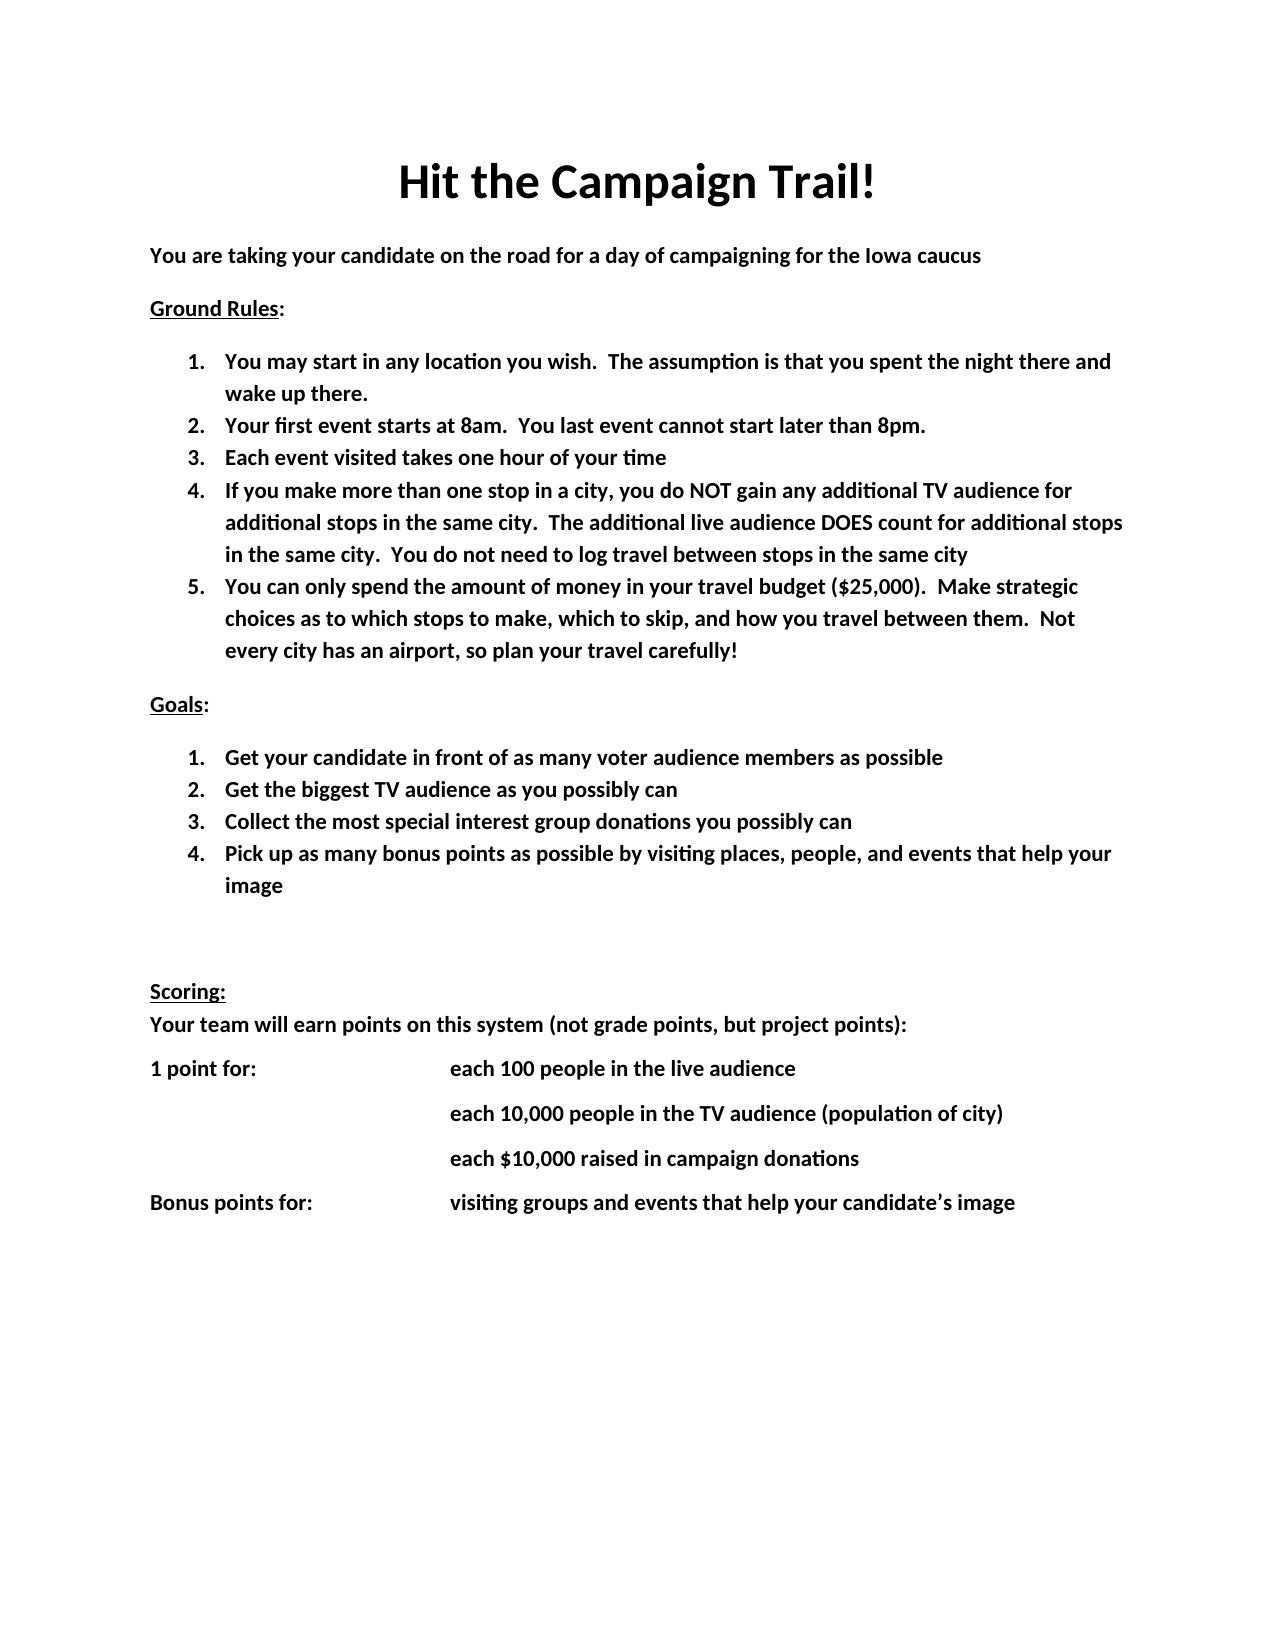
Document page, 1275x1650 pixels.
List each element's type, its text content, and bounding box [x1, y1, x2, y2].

text each $10,000 raised in campaign donations [150, 1144, 1125, 1172]
text You are taking your candidate on the road for a day of campaigning for the Iowa caucus [150, 241, 1125, 269]
text Hit the Campaign Trail! [150, 150, 1125, 211]
list You can only spend the amount of money in your travel budget ($25,000). Make strategic choices as to which stops to make, which to skip, and how you travel between them. Not every city has an airport, so plan your travel carefully! [187, 572, 1125, 665]
list Your first event starts at 8am. You last event cannot start later than 8pm. [187, 411, 1125, 439]
text Goals: [150, 690, 1125, 718]
text Scoring: [150, 977, 1125, 1006]
list Get the biggest TV audience as you possibly can [187, 775, 1125, 803]
list You may start in any location you wish. The assumption is that you spent the night there and wake up there. [187, 347, 1125, 407]
text 1 point for: each 100 people in the live audience [150, 1054, 1125, 1082]
list Collect the most special interest group donations you possibly can [187, 807, 1125, 835]
list Each event visited takes one hour of your time [187, 443, 1125, 472]
list Get your candidate in front of as many voter audience members as possible [187, 743, 1125, 771]
text Bonus points for: visiting groups and events that help your candidate’s image [150, 1188, 1125, 1216]
list If you make more than one stop in a city, you do NOT gain any additional TV audience for additional stops in the same city. The additional live audience DOES count for additional stops in the same city. You do not need to log travel between stops in the same city [187, 476, 1125, 568]
text Ground Rules: [150, 294, 1125, 322]
list Pick up as many bonus points as possible by visiting places, people, and events that help your image [187, 839, 1125, 899]
text each 10,000 people in the TV audience (population of city) [150, 1099, 1125, 1127]
text Your team will earn points on this system (not grade points, but project points): [150, 1010, 1125, 1038]
